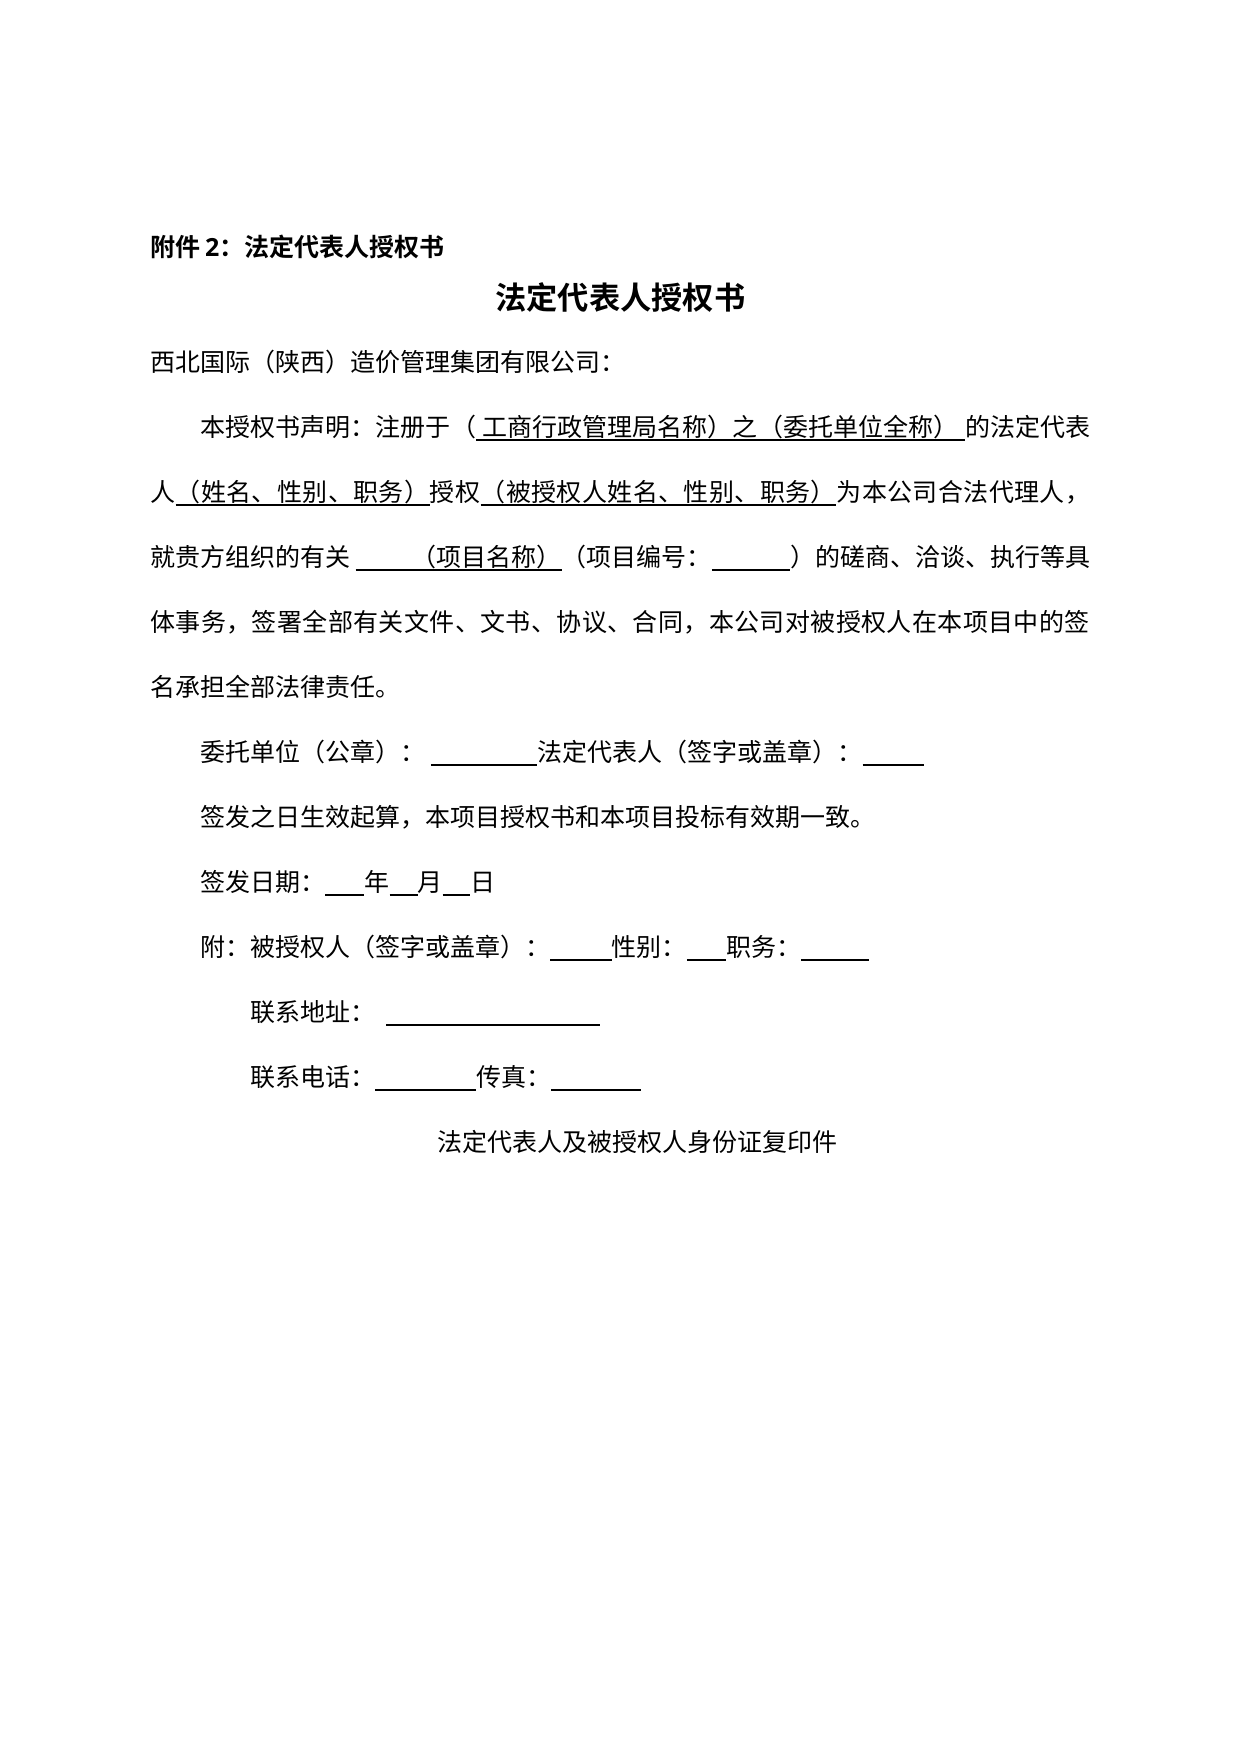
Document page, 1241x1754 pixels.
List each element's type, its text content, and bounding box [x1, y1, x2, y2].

text 法定代表人及被授权人身份证复印件 [150, 1108, 1090, 1173]
text 委托单位（公章）： 法定代表人（签字或盖章）： [150, 718, 1090, 783]
text 签发之日生效起算，本项目授权书和本项目投标有效期一致。 [150, 783, 1090, 848]
text 联系地址： [150, 978, 1090, 1043]
text 法定代表人授权书 [150, 263, 1090, 328]
text 附：被授权人（签字或盖章）： 性别： 职务： [150, 913, 1090, 978]
text 签发日期： 年 月 日 [150, 848, 1090, 913]
subtitle 附件2：法定代表人授权书 [150, 227, 1090, 263]
text 本授权书声明：注册于（ 工商行政管理局名称）之（委托单位全称） 的法定代表人（姓名、性别、职务）授权（被授权人姓名、性别、职务）为本公司合法代理人，就贵方组织的有关 （项目名称）（项目编号： ）的磋商、洽谈、执行等具体事务，签署全部有关文件、文书、协议、合同，本公司对被授权人在本项目中的签名承担全部法律责任。 [150, 393, 1090, 718]
text 联系电话： 传真： [150, 1043, 1090, 1108]
text 西北国际（陕西）造价管理集团有限公司： [150, 328, 1090, 393]
